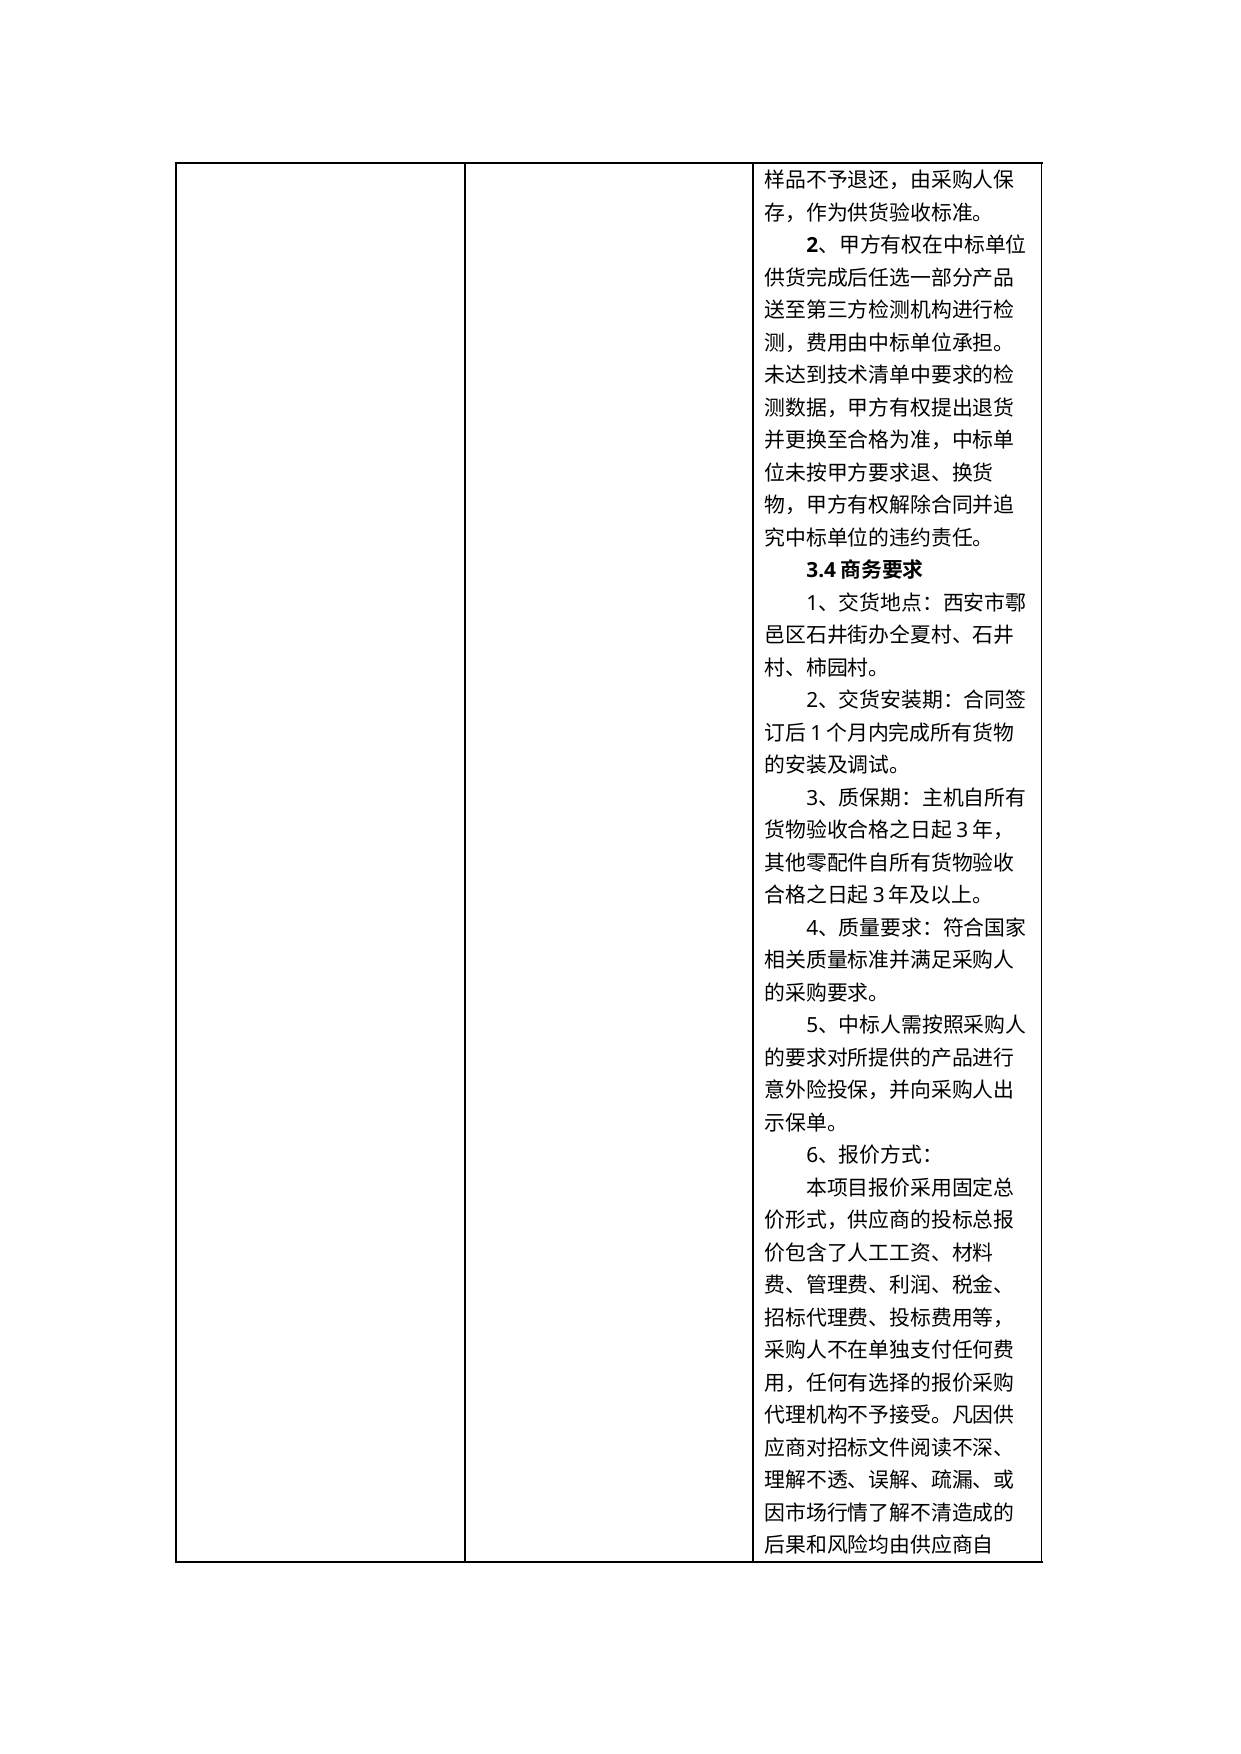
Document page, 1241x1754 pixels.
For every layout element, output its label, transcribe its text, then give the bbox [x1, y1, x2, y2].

table_cell [466, 164, 752, 1561]
table_cell 1 [177, 164, 464, 1561]
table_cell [754, 164, 1041, 1561]
